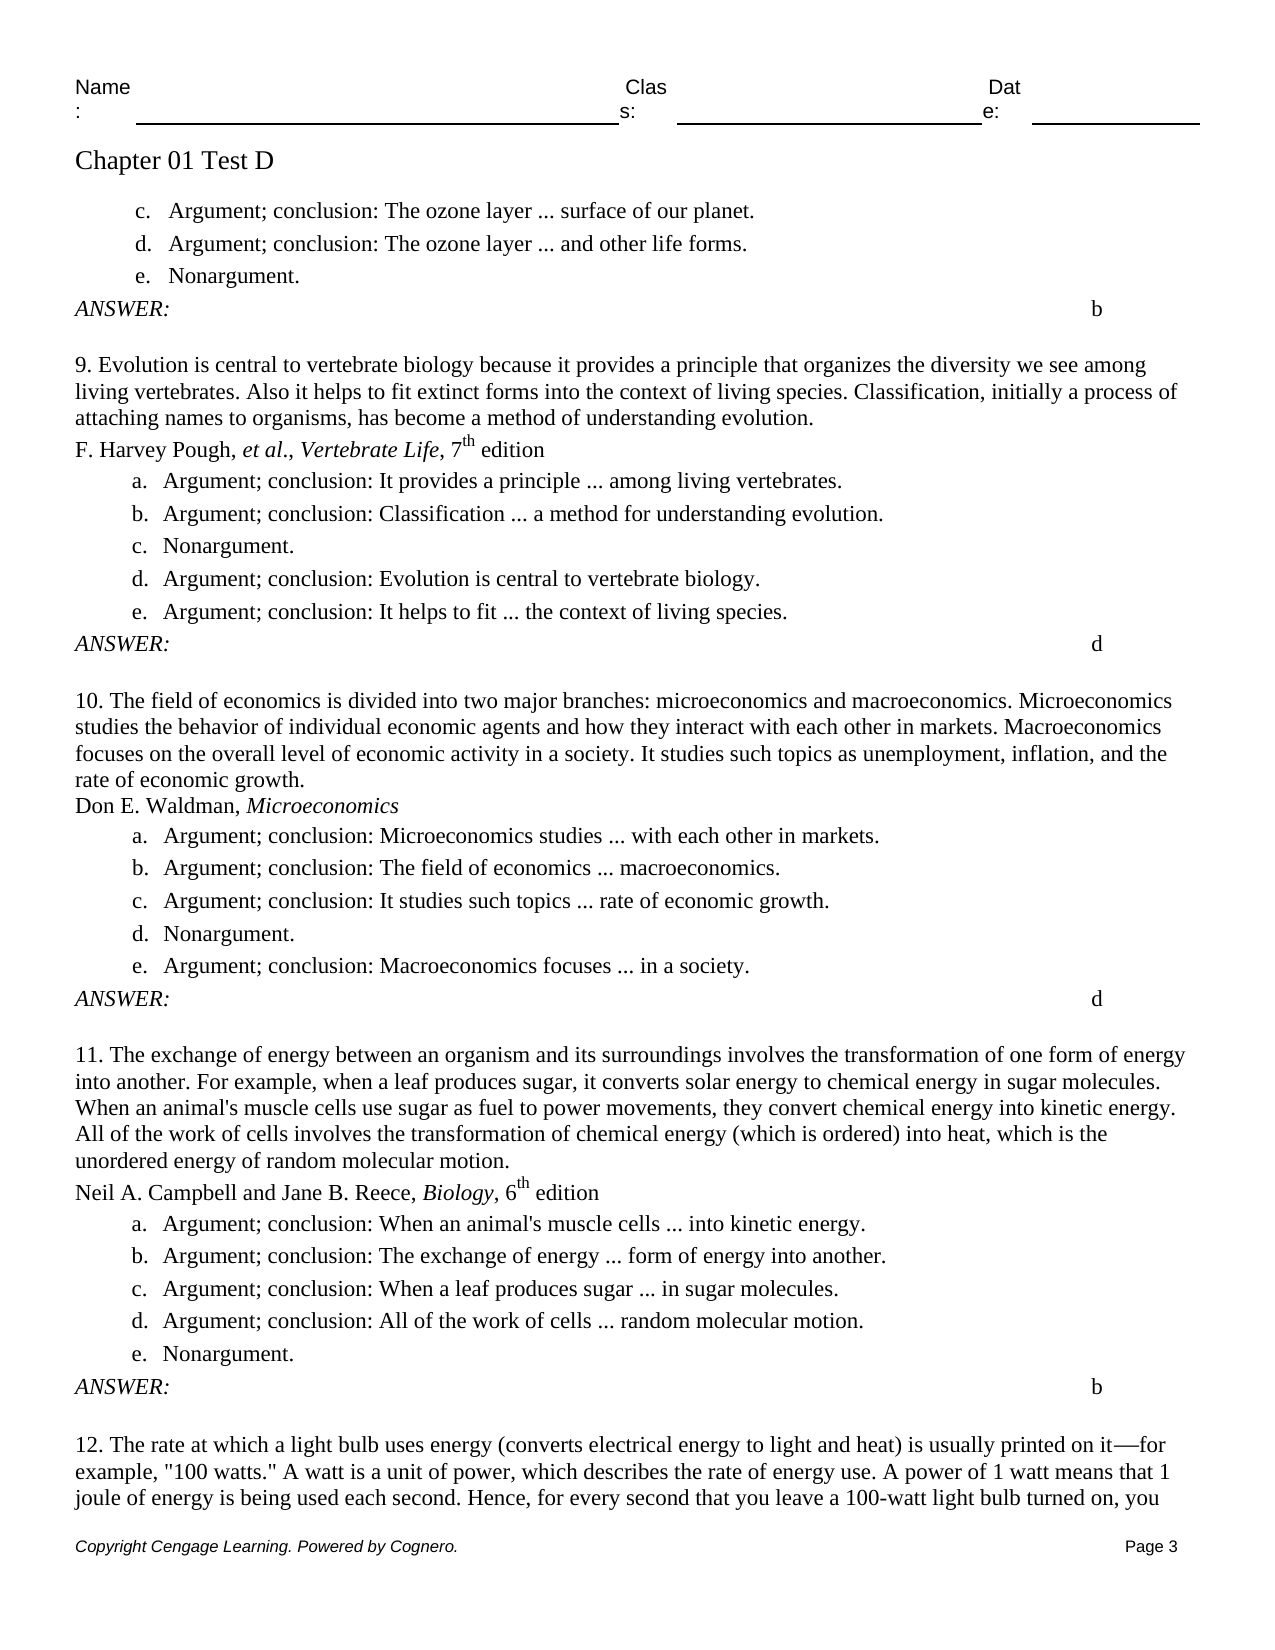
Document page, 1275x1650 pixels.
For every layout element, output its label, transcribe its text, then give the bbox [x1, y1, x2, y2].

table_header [75, 194, 1200, 324]
table_header 9. Evolution is central to vertebrate biology because it provides a principle that organizes the diversity we see among living vertebrates. Also it helps to fit extinct forms into the context of living species. Classification, initially a process of attaching names to organisms, has become a method of understanding evolution. F. Harvey Pough, et al., Vertebrate Life, 7th edition [75, 352, 1200, 660]
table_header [75, 1429, 1200, 1511]
table_header 11. The exchange of energy between an organism and its surroundings involves the transformation of one form of energy into another. For example, when a leaf produces sugar, it converts solar energy to chemical energy in sugar molecules. When an animal's muscle cells use sugar as fuel to power movements, they convert chemical energy into kinetic energy. All of the work of cells involves the transformation of chemical energy (which is ordered) into heat, which is the unordered energy of random molecular motion. Neil A. Campbell and Jane B. Reece, Biology, 6th edition [75, 1041, 1200, 1402]
table_header 10. The field of economics is divided into two major branches: microeconomics and macroeconomics. Microeconomics studies the behavior of individual economic agents and how they interact with each other in markets. Macroeconomics focuses on the overall level of economic activity in a society. It studies such topics as unemployment, inflation, and the rate of economic growth. Don E. Waldman, Microeconomics [75, 687, 1200, 1014]
